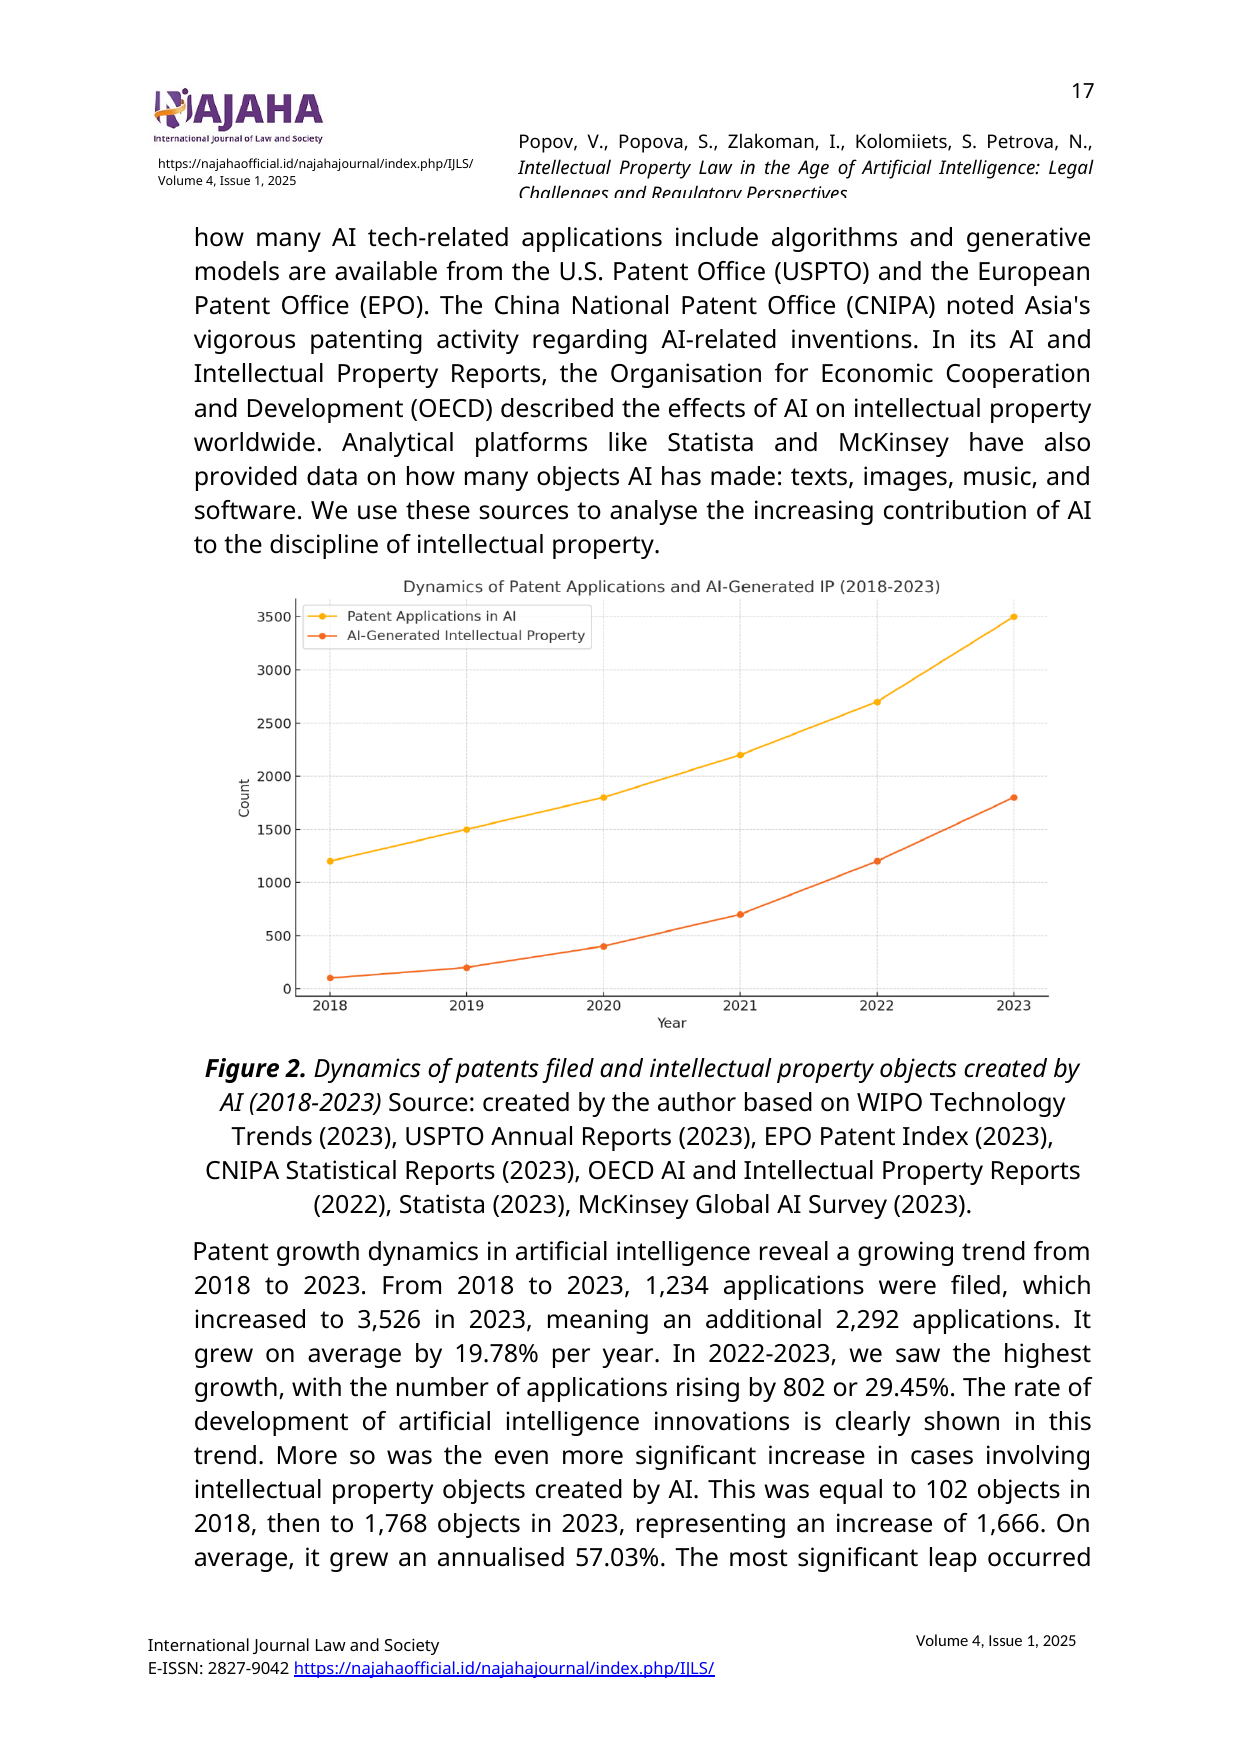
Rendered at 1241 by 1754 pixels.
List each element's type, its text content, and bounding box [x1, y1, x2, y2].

picture [229, 573, 1056, 1038]
text Figure 2. Dynamics of patents filed and intellectual property objects created by AI (2018-2023) Source: created by the author based on WIPO Technology Trends (2023), USPTO Annual Reports (2023), EPO Patent Index (2023), CNIPA Statistical Reports (2023), OECD AI and Intellectual Property Reports (2022), Statista (2023), McKinsey Global AI Survey (2023). [192, 1051, 1093, 1221]
picture [147, 75, 328, 158]
